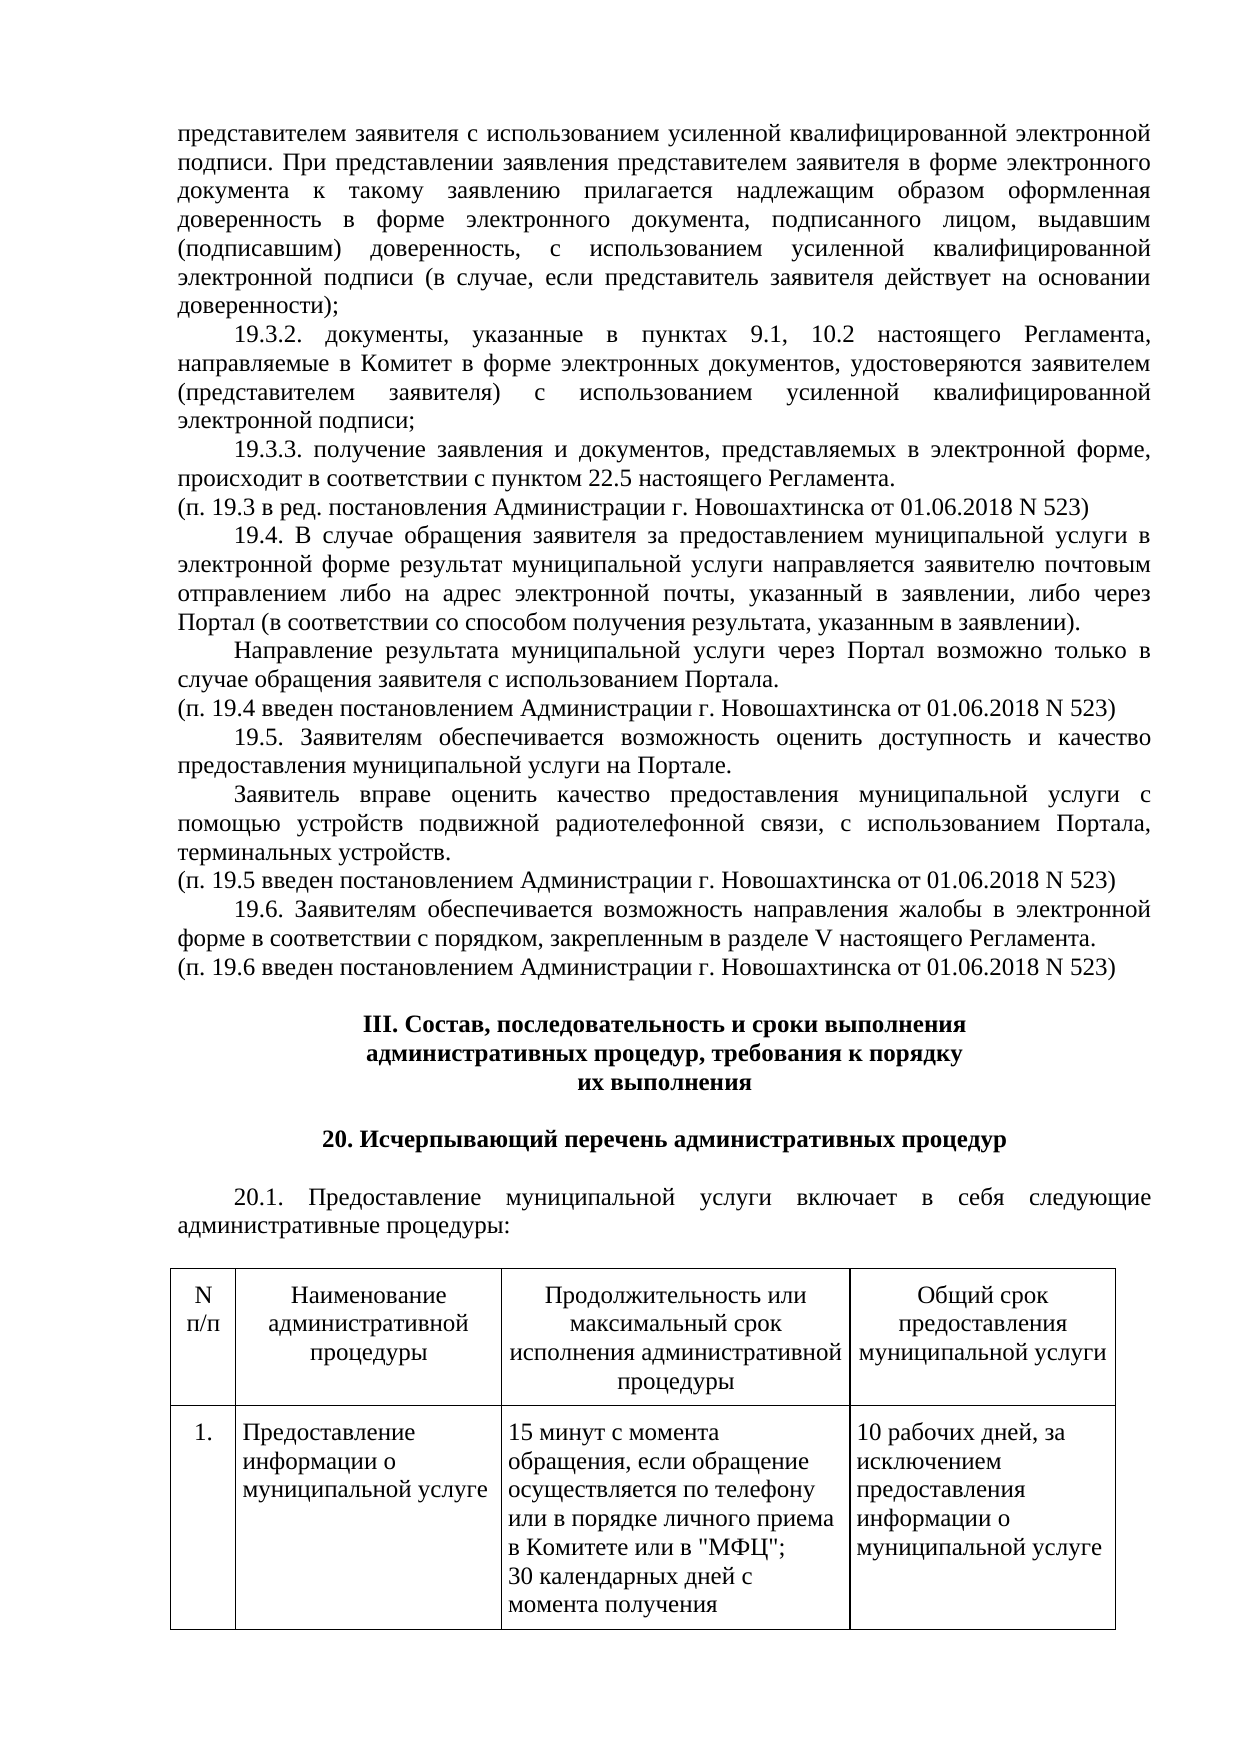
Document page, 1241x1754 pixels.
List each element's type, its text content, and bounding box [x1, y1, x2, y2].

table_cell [236, 1406, 501, 1629]
text 19.6. Заявителям обеспечивается возможность направления жалобы в электронной форме в соответствии с порядком, закрепленным в разделе V настоящего Регламента. [177, 894, 1152, 952]
text 19.5. Заявителям обеспечивается возможность оценить доступность и качество предоставления муниципальной услуги на Портале. [177, 722, 1152, 779]
table_header Продолжительность или максимальный срок исполнения административной процедуры [502, 1269, 849, 1405]
table_header N п/п [171, 1269, 235, 1405]
title III. Состав, последовательность и сроки выполнения [177, 1009, 1152, 1038]
table_header Общий срок предоставления муниципальной услуги [851, 1269, 1115, 1405]
text 19.3.3. получение заявления и документов, представляемых в электронной форме, происходит в соответствии с пунктом 22.5 настоящего Регламента. [177, 434, 1152, 492]
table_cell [851, 1406, 1115, 1629]
table_cell 1. [171, 1406, 235, 1629]
text 20.1. Предоставление муниципальной услуги включает в себя следующие административные процедуры: [177, 1182, 1152, 1239]
title 20. Исчерпывающий перечень административных процедур [177, 1124, 1152, 1153]
text Заявитель вправе оценить качество предоставления муниципальной услуги с помощью устройств подвижной радиотелефонной связи, с использованием Портала, терминальных устройств. [177, 779, 1152, 866]
text Направление результата муниципальной услуги через Портал возможно только в случае обращения заявителя с использованием Портала. [177, 636, 1152, 693]
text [177, 118, 1152, 319]
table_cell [502, 1406, 849, 1629]
title их выполнения [177, 1067, 1152, 1096]
text (п. 19.4 введен постановлением Администрации г. Новошахтинска от 01.06.2018 N 523) [177, 693, 1152, 722]
title административных процедур, требования к порядку [177, 1038, 1152, 1067]
text (п. 19.5 введен постановлением Администрации г. Новошахтинска от 01.06.2018 N 523) [177, 866, 1152, 894]
text (п. 19.6 введен постановлением Администрации г. Новошахтинска от 01.06.2018 N 523) [177, 952, 1152, 981]
table_header Наименование административной процедуры [236, 1269, 501, 1405]
text 19.3.2. документы, указанные в пунктах 9.1, 10.2 настоящего Регламента, направляемые в Комитет в форме электронных документов, удостоверяются заявителем (представителем заявителя) с использованием усиленной квалифицированной электронной подписи; [177, 319, 1152, 434]
text (п. 19.3 в ред. постановления Администрации г. Новошахтинска от 01.06.2018 N 523) [177, 492, 1152, 521]
text 19.4. В случае обращения заявителя за предоставлением муниципальной услуги в электронной форме результат муниципальной услуги направляется заявителю почтовым отправлением либо на адрес электронной почты, указанный в заявлении, либо через Портал (в соответствии со способом получения результата, указанным в заявлении). [177, 521, 1152, 636]
